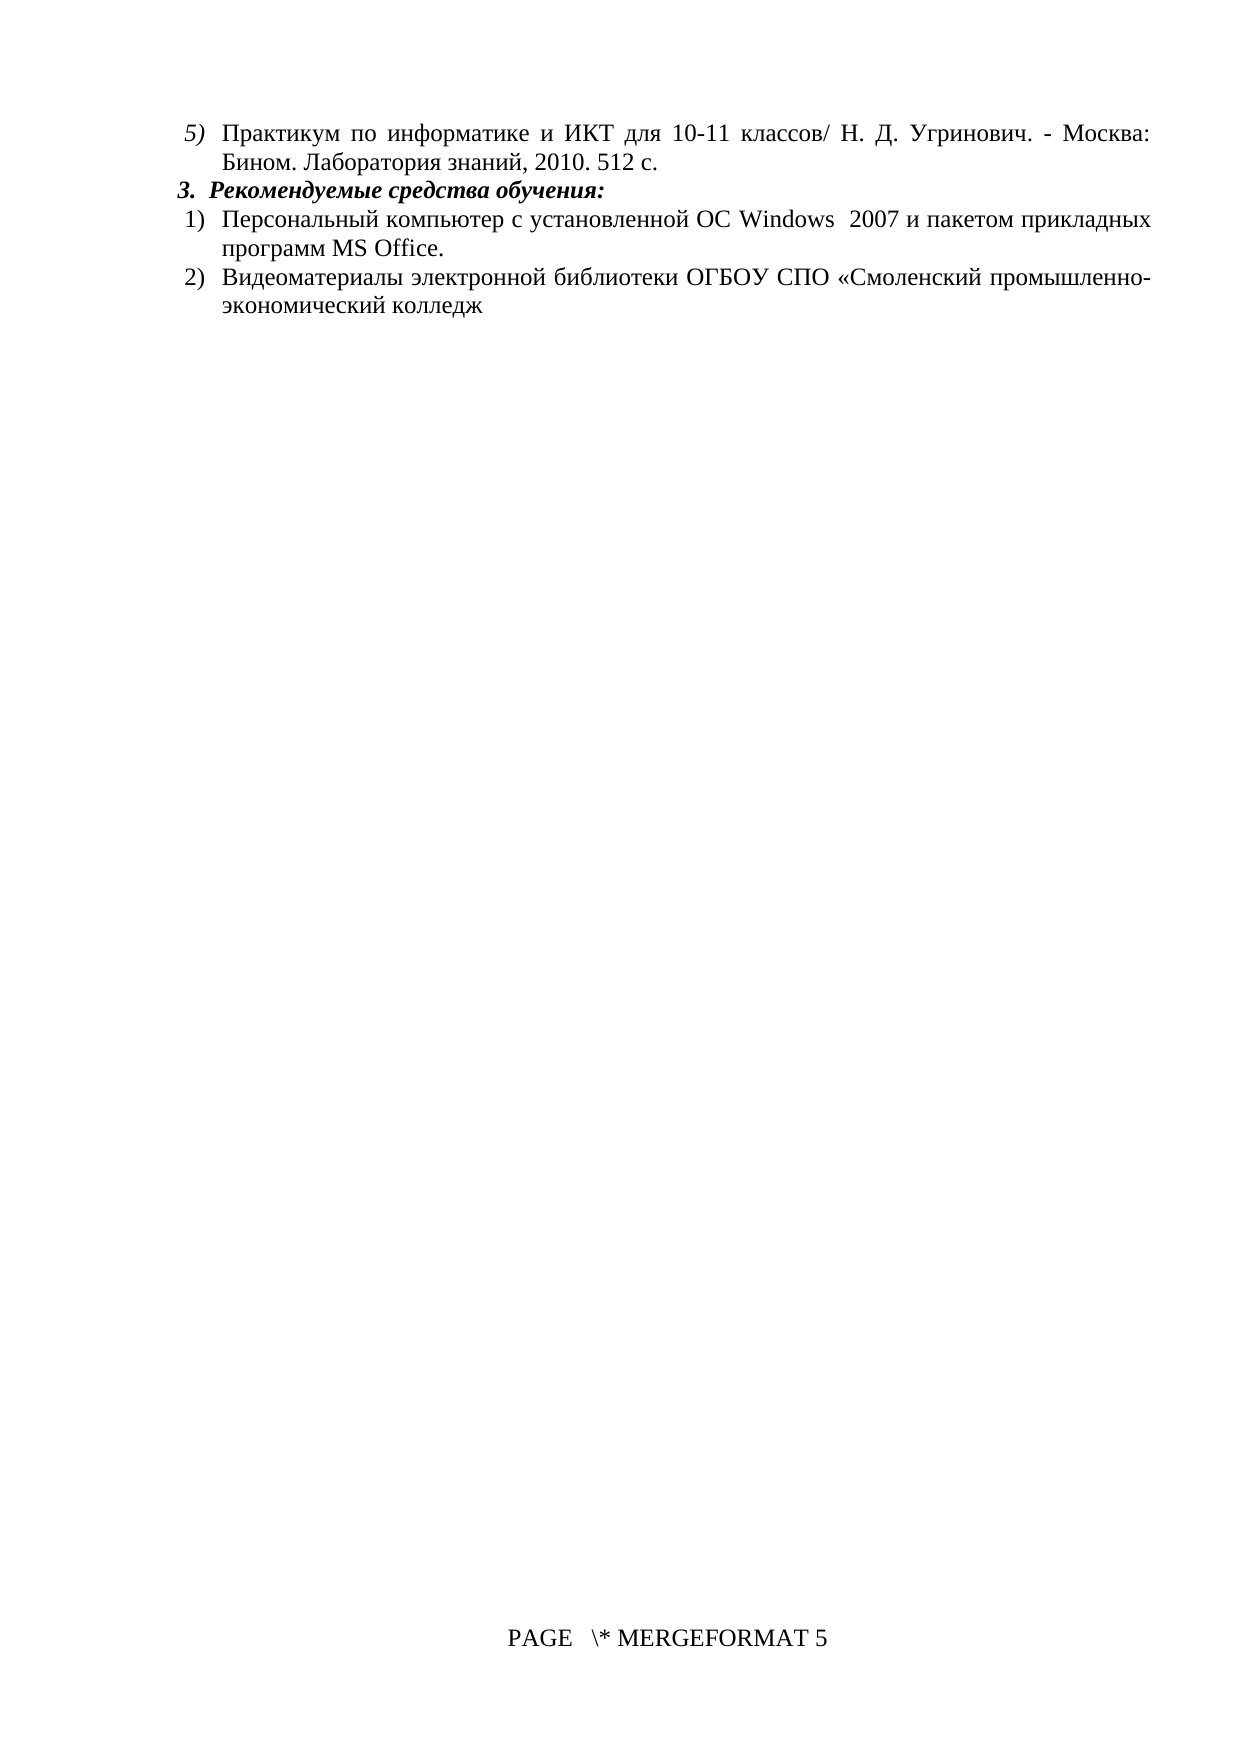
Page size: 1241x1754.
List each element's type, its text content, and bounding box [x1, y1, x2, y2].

text 3. Рекомендуемые средства обучения: [177, 176, 1152, 204]
list Персональный компьютер с установленной ОС Windows 2007 и пакетом прикладных программ MS Office. [184, 204, 1152, 262]
list Практикум по информатике и ИКТ для 10-11 классов/ Н. Д. Угринович. - Москва: Бином. Лаборатория знаний, 2010. 512 с. [184, 118, 1152, 176]
list Видеоматериалы электронной библиотеки ОГБОУ СПО «Смоленский промышленно-экономический колледж [184, 262, 1152, 319]
